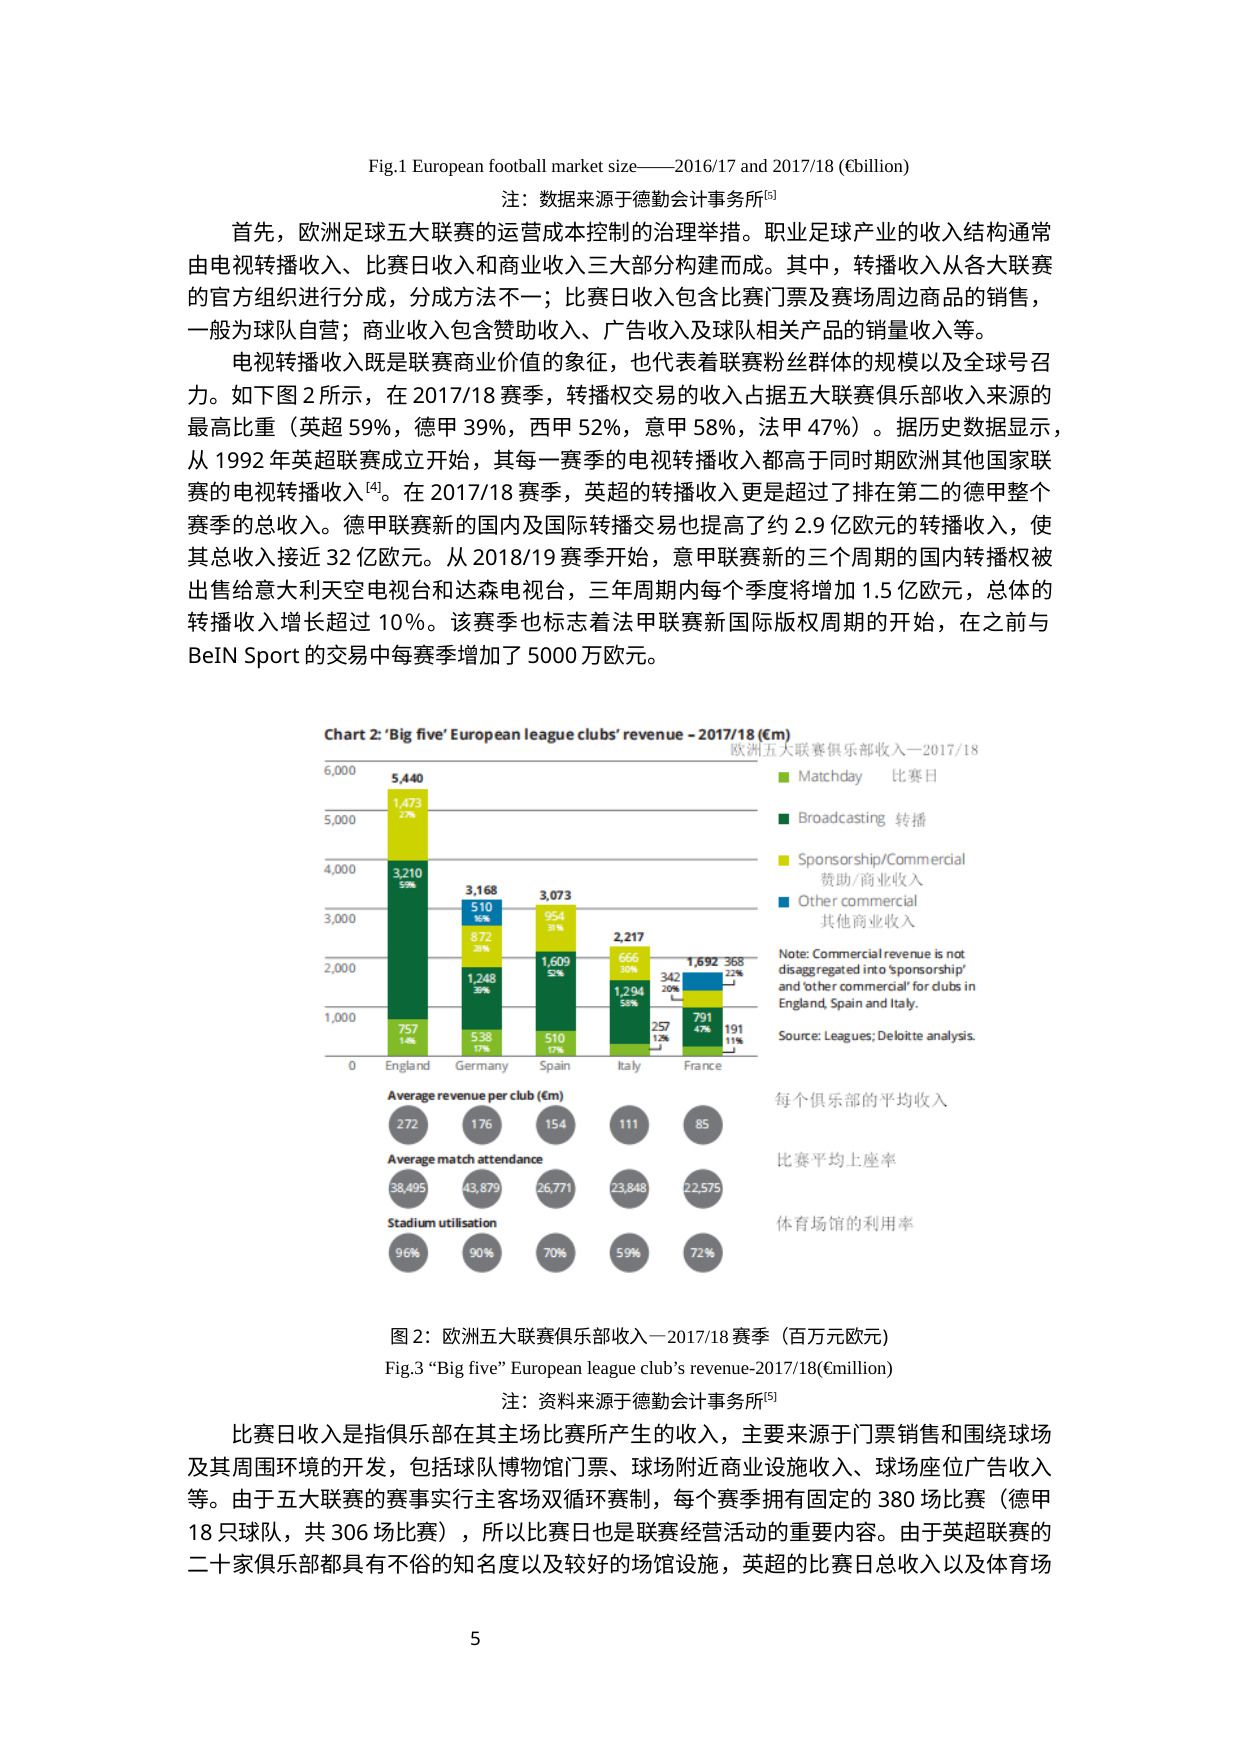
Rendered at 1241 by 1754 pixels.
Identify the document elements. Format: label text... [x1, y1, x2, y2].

text 电视转播收入既是联赛商业价值的象征，也代表着联赛粉丝群体的规模以及全球号召力。如下图2所示，在2017/18赛季，转播权交易的收入占据五大联赛俱乐部收入来源的最高比重（英超59%，德甲39%，西甲52%，意甲58%，法甲47%）。据历史数据显示，从1992年英超联赛成立开始，其每一赛季的电视转播收入都高于同时期欧洲其他国家联赛的电视转播收入[4]。在2017/18赛季，英超的转播收入更是超过了排在第二的德甲整个赛季的总收入。德甲联赛新的国内及国际转播交易也提高了约2.9亿欧元的转播收入，使其总收入接近32亿欧元。从2018/19赛季开始，意甲联赛新的三个周期的国内转播权被出售给意大利天空电视台和达森电视台，三年周期内每个季度将增加1.5亿欧元，总体的转播收入增长超过10％。该赛季也标志着法甲联赛新国际版权周期的开始，在之前与BeIN Sport的交易中每赛季增加了5000万欧元。 [187, 345, 1053, 670]
text Fig.1 European football market size——2016/17 and 2017/18 (€billion) [187, 150, 1053, 182]
text Fig.3 “Big five” European league club’s revenue-2017/18(€million) [187, 1352, 1053, 1384]
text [187, 1417, 1053, 1579]
picture [306, 719, 984, 1282]
text 首先，欧洲足球五大联赛的运营成本控制的治理举措。职业足球产业的收入结构通常由电视转播收入、比赛日收入和商业收入三大部分构建而成。其中，转播收入从各大联赛的官方组织进行分成，分成方法不一；比赛日收入包含比赛门票及赛场周边商品的销售，一般为球队自营；商业收入包含赞助收入、广告收入及球队相关产品的销量收入等。 [187, 215, 1053, 345]
text 注：资料来源于德勤会计事务所[5] [187, 1384, 1053, 1417]
text 注：数据来源于德勤会计事务所[] [187, 182, 1053, 215]
text 图2：欧洲五大联赛俱乐部收入—2017/18赛季（百万元欧元) [187, 1319, 1053, 1352]
